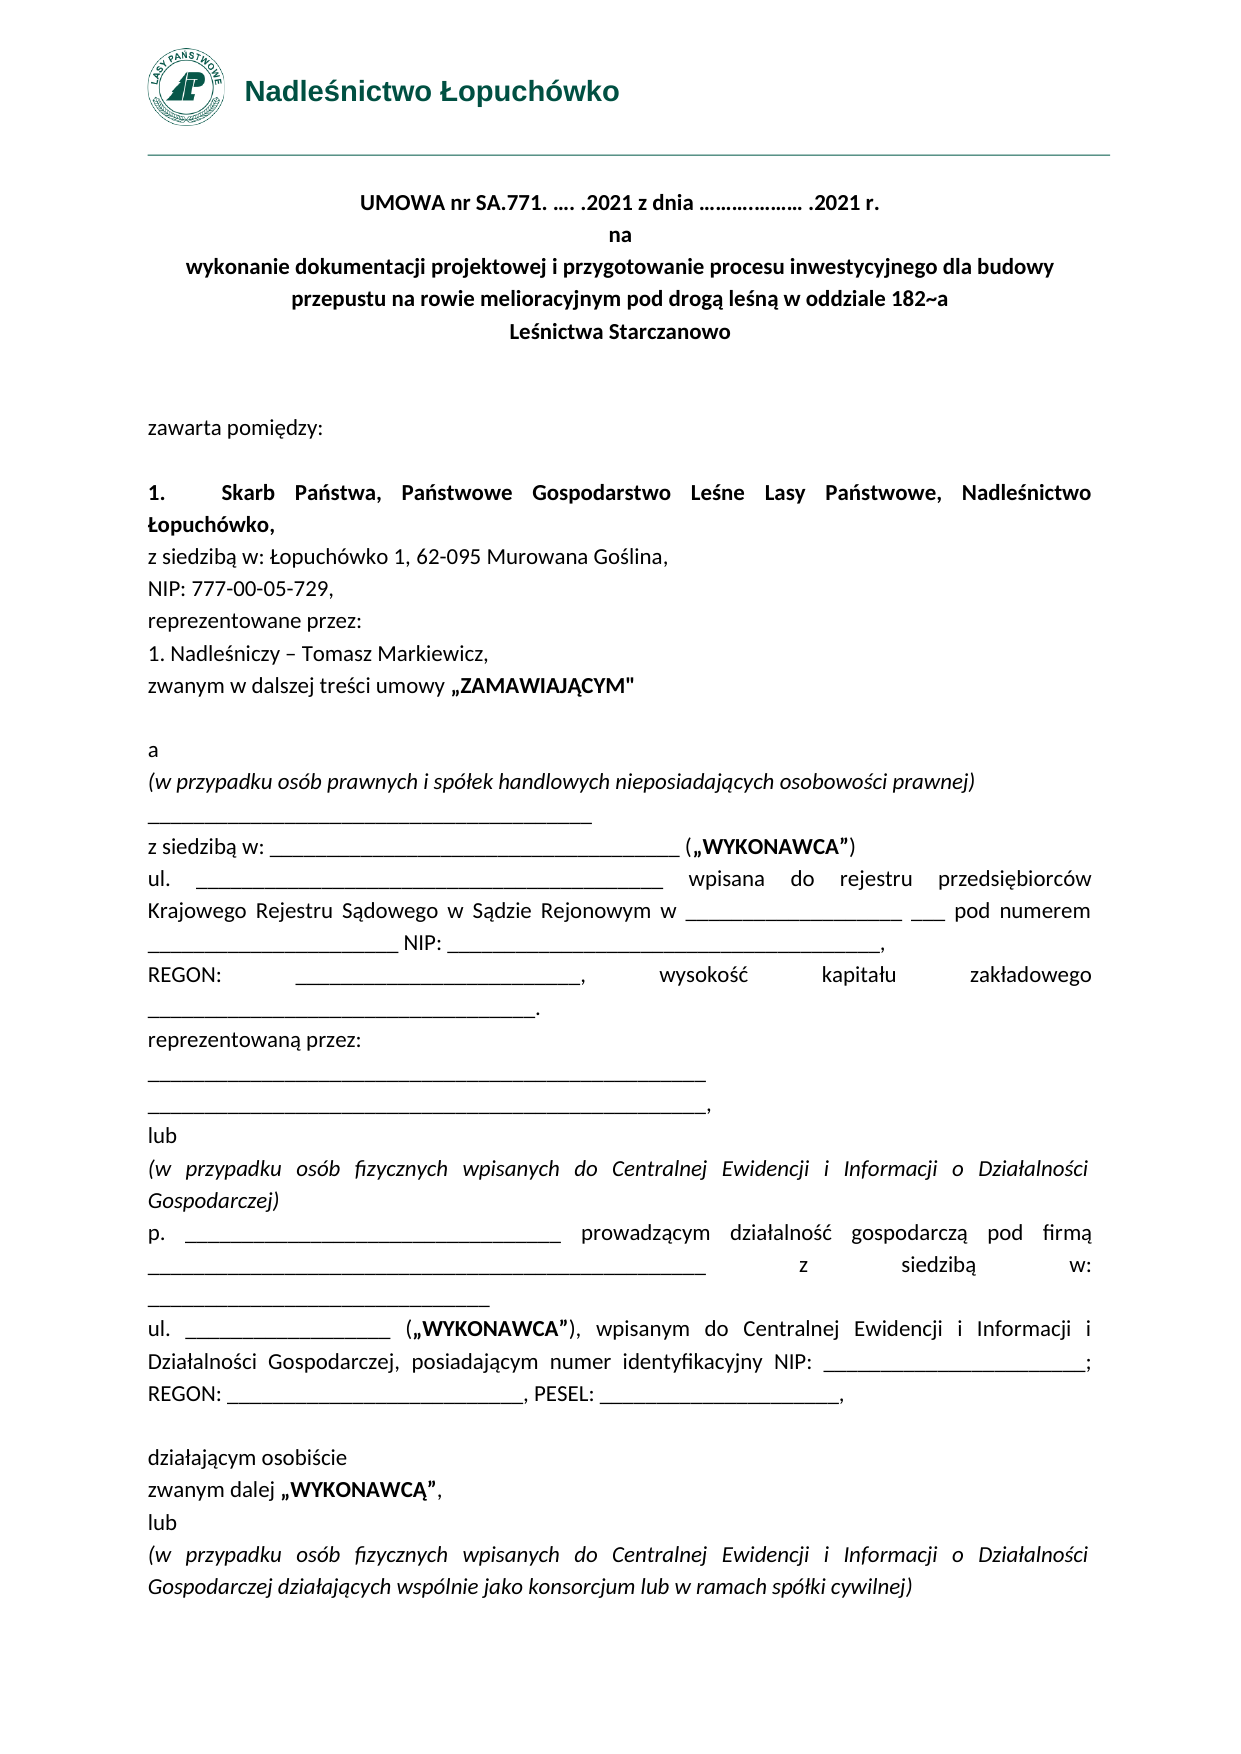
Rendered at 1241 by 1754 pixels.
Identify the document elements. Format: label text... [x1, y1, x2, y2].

text UMOWA nr SA.771. …. .2021 z dnia ……….……… .2021 r. [148, 188, 1093, 216]
text lub [148, 1121, 1093, 1149]
text p. _________________________________ prowadzącym działalność gospodarczą pod firmą _________________________________________________ z siedzibą w: ______________________________ ul. __________________ („WYKONAWCA”), wpisanym do Centralnej Ewidencji i Informacji i Działalności Gospodarczej, posiadającym numer identyfikacyjny NIP: _______________________; REGON: __________________________, PESEL: _____________________, [148, 1218, 1093, 1407]
text ul. _________________________________________ wpisana do rejestru przedsiębiorców Krajowego Rejestru Sądowego w Sądzie Rejonowym w ___________________ ___ pod numerem ______________________ NIP: ______________________________________, [148, 864, 1093, 956]
text reprezentowane przez: [148, 606, 1093, 634]
text lub [148, 1508, 1093, 1536]
text 1. Nadleśniczy – Tomasz Markiewicz, [148, 639, 1093, 667]
text wykonanie dokumentacji projektowej i przygotowanie procesu inwestycyjnego dla budowy przepustu na rowie melioracyjnym pod drogą leśną w oddziale 182~a [148, 252, 1093, 313]
text _________________________________________________ [148, 1057, 1093, 1085]
text z siedzibą w: ____________________________________ („WYKONAWCA”) [148, 832, 1093, 860]
list Skarb Państwa, Państwowe Gospodarstwo Leśne Lasy Państwowe, Nadleśnictwo Łopuchówko, [148, 478, 1093, 538]
text zawarta pomiędzy: [148, 413, 1093, 441]
text (w przypadku osób fizycznych wpisanych do Centralnej Ewidencji i Informacji o Działalności Gospodarczej) [148, 1154, 1093, 1214]
text zwanym w dalszej treści umowy „ZAMAWIAJĄCYM" [148, 671, 1093, 699]
text REGON: _________________________, wysokość kapitału zakładowego __________________________________. [148, 961, 1093, 1021]
text na [148, 220, 1093, 248]
text a [148, 735, 1093, 763]
text _______________________________________ [148, 799, 1093, 828]
text działającym osobiście [148, 1443, 1093, 1471]
text (w przypadku osób fizycznych wpisanych do Centralnej Ewidencji i Informacji o Działalności Gospodarczej działających wspólnie jako konsorcjum lub w ramach spółki cywilnej) [148, 1540, 1093, 1600]
text zwanym dalej „WYKONAWCĄ”, [148, 1476, 1093, 1503]
text _________________________________________________, [148, 1089, 1093, 1117]
text NIP: 777-00-05-729, [148, 574, 1093, 602]
text reprezentowaną przez: [148, 1025, 1093, 1053]
text (w przypadku osób prawnych i spółek handlowych nieposiadających osobowości prawnej) [148, 767, 1093, 795]
text z siedzibą w: Łopuchówko 1, 62-095 Murowana Goślina, [148, 542, 1093, 570]
text Leśnictwa Starczanowo [148, 317, 1093, 345]
